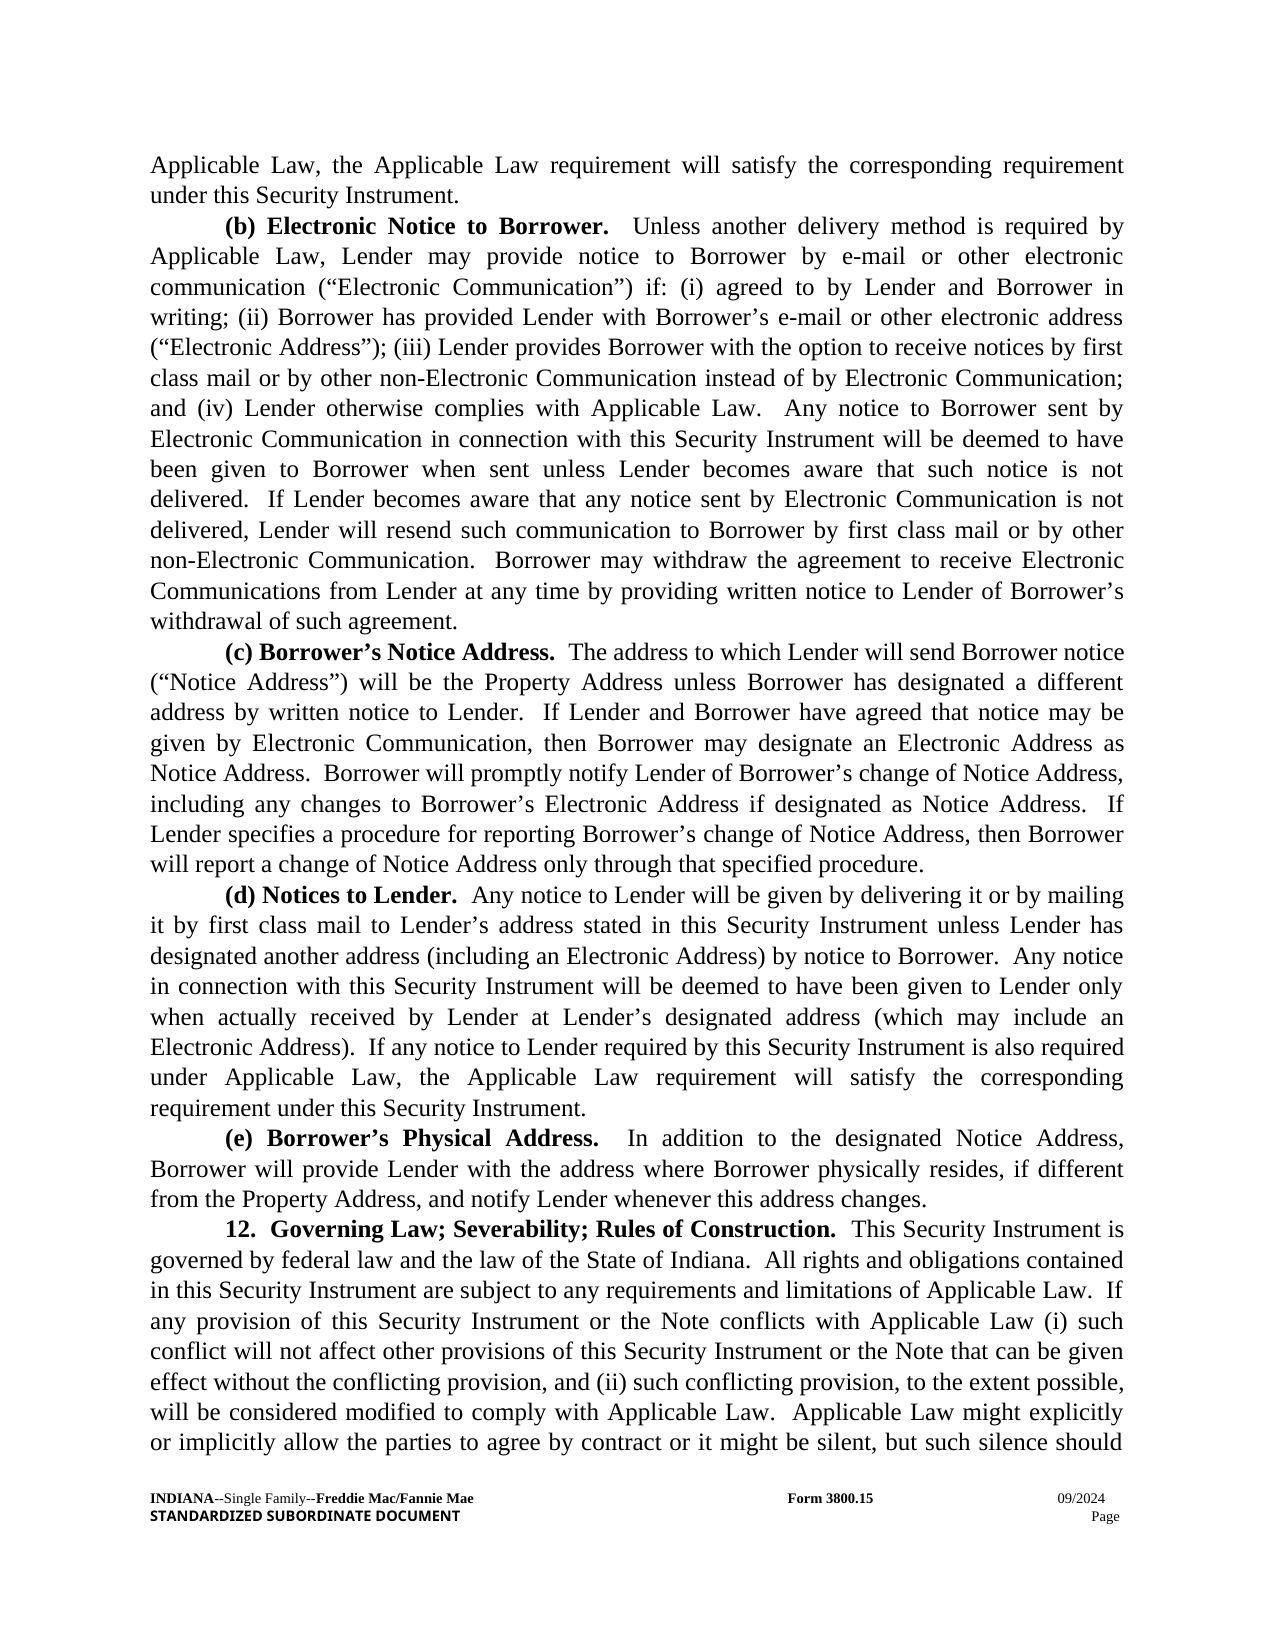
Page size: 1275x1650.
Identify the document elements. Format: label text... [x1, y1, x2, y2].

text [150, 150, 1125, 209]
text (c) Borrower’s Notice Address. The address to which Lender will send Borrower notice (“Notice Address”) will be the Property Address unless Borrower has designated a different address by written notice to Lender. If Lender and Borrower have agreed that notice may be given by Electronic Communication, then Borrower may designate an Electronic Address as Notice Address. Borrower will promptly notify Lender of Borrower’s change of Notice Address, including any changes to Borrower’s Electronic Address if designated as Notice Address. If Lender specifies a procedure for reporting Borrower’s change of Notice Address, then Borrower will report a change of Notice Address only through that specified procedure. [150, 637, 1125, 878]
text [150, 1214, 1125, 1456]
text (d) Notices to Lender. Any notice to Lender will be given by delivering it or by mailing it by first class mail to Lender’s address stated in this Security Instrument unless Lender has designated another address (including an Electronic Address) by notice to Borrower. Any notice in connection with this Security Instrument will be deemed to have been given to Lender only when actually received by Lender at Lender’s designated address (which may include an Electronic Address). If any notice to Lender required by this Security Instrument is also required under Applicable Law, the Applicable Law requirement will satisfy the corresponding requirement under this Security Instrument. [150, 880, 1125, 1122]
text (b) Electronic Notice to Borrower. Unless another delivery method is required by Applicable Law, Lender may provide notice to Borrower by e-mail or other electronic communication (“Electronic Communication”) if: (i) agreed to by Lender and Borrower in writing; (ii) Borrower has provided Lender with Borrower’s e-mail or other electronic address (“Electronic Address”); (iii) Lender provides Borrower with the option to receive notices by first class mail or by other non-Electronic Communication instead of by Electronic Communication; and (iv) Lender otherwise complies with Applicable Law. Any notice to Borrower sent by Electronic Communication in connection with this Security Instrument will be deemed to have been given to Borrower when sent unless Lender becomes aware that such notice is not delivered. If Lender becomes aware that any notice sent by Electronic Communication is not delivered, Lender will resend such communication to Borrower by first class mail or by other non-Electronic Communication. Borrower may withdraw the agreement to receive Electronic Communications from Lender at any time by providing written notice to Lender of Borrower’s withdrawal of such agreement. [150, 211, 1125, 635]
text (e) Borrower’s Physical Address. In addition to the designated Notice Address, Borrower will provide Lender with the address where Borrower physically resides, if different from the Property Address, and notify Lender whenever this address changes. [150, 1123, 1125, 1213]
